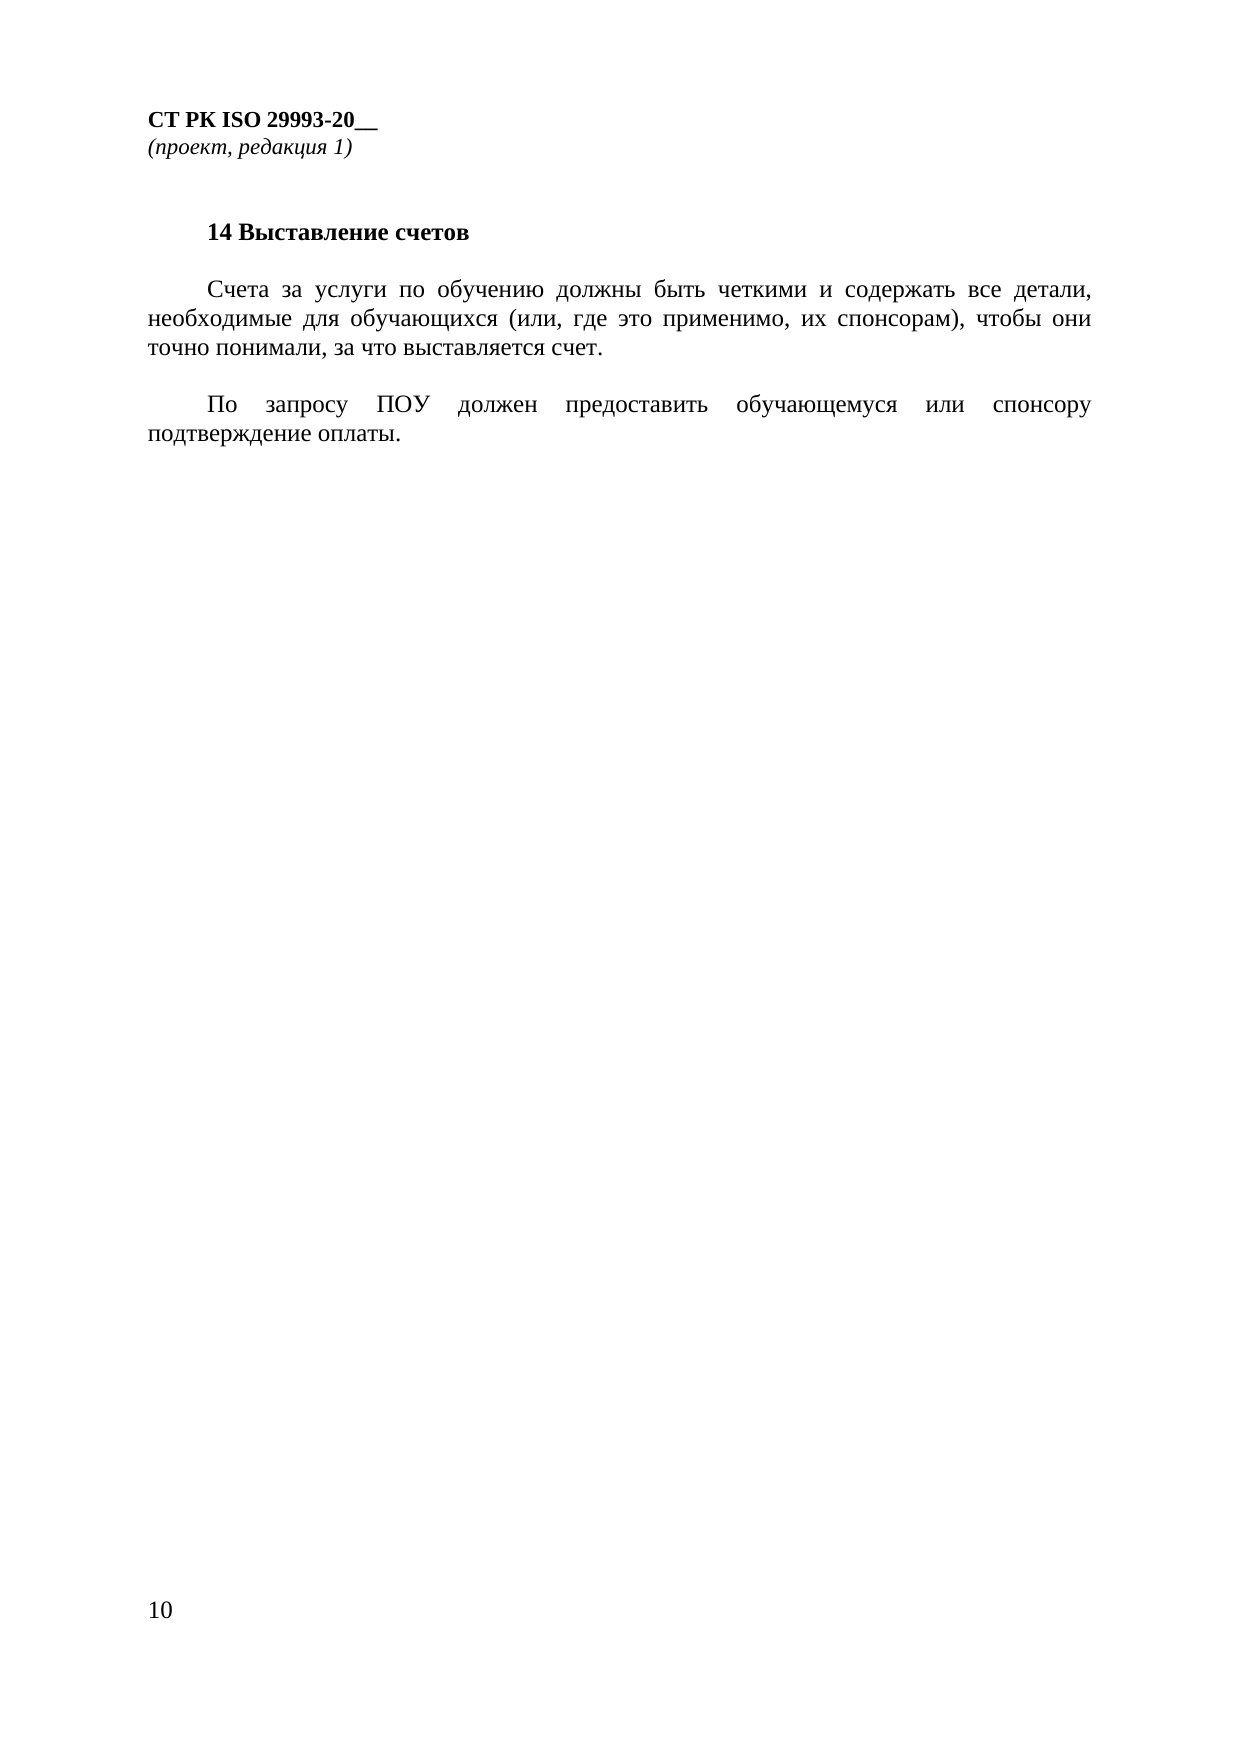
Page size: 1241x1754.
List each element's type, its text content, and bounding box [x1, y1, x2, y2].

text Счета за услуги по обучению должны быть четкими и содержать все детали, необходимые для обучающихся (или, где это применимо, их спонсорам), чтобы они точно понимали, за что выставляется счет. [148, 274, 1092, 360]
text 14 Выставление счетов [148, 217, 1092, 245]
text По запросу ПОУ должен предоставить обучающемуся или спонсору подтверждение оплаты. [148, 389, 1092, 447]
